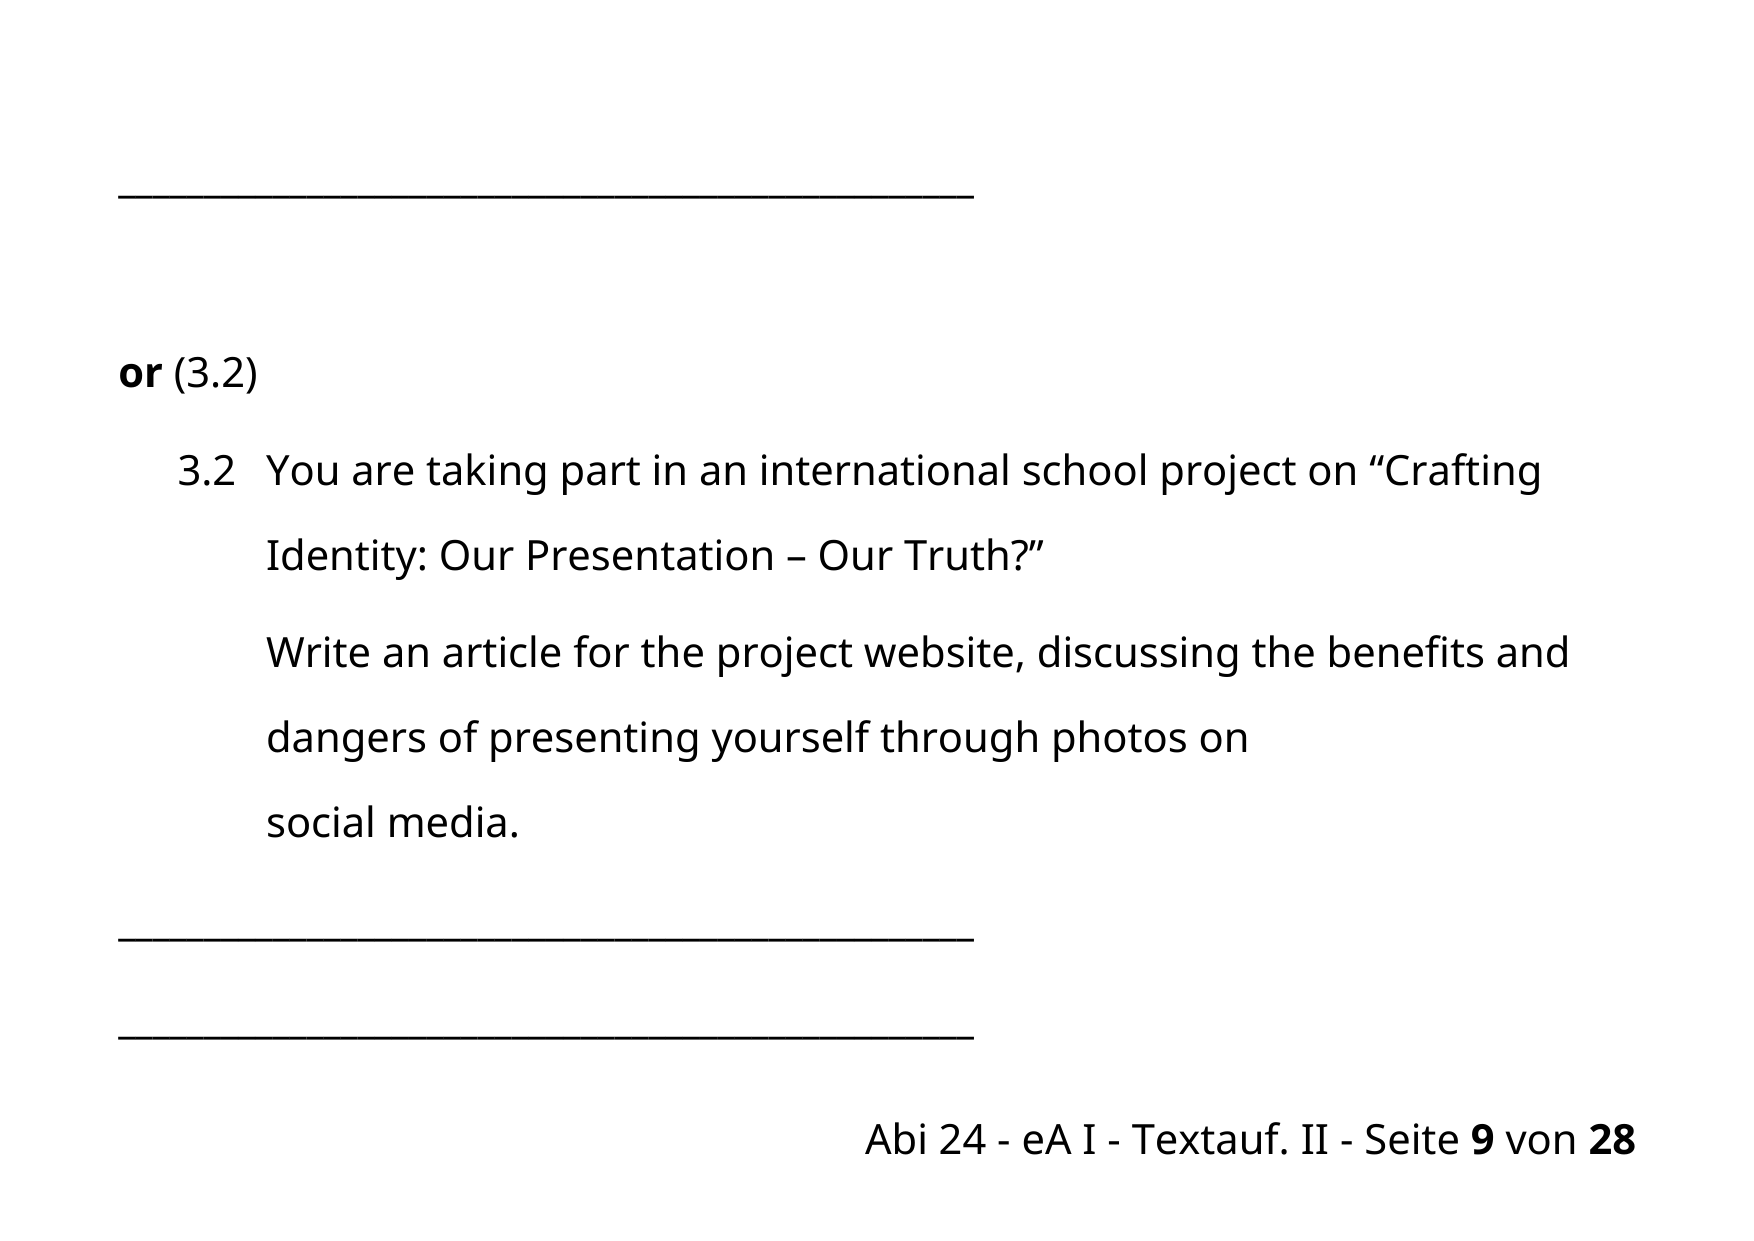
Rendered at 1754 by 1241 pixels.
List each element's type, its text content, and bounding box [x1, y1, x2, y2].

list Write an article for the project website, discussing the benefits and dangers of presenting yourself through photos on social media. [266, 623, 1636, 850]
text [118, 891, 1636, 948]
list 3.2 You are taking part in an international school project on “Crafting Identity: Our Presentation – Our Truth?” [177, 440, 1636, 582]
text or (3.2) [118, 343, 1636, 399]
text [118, 148, 1636, 204]
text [118, 988, 1636, 1045]
